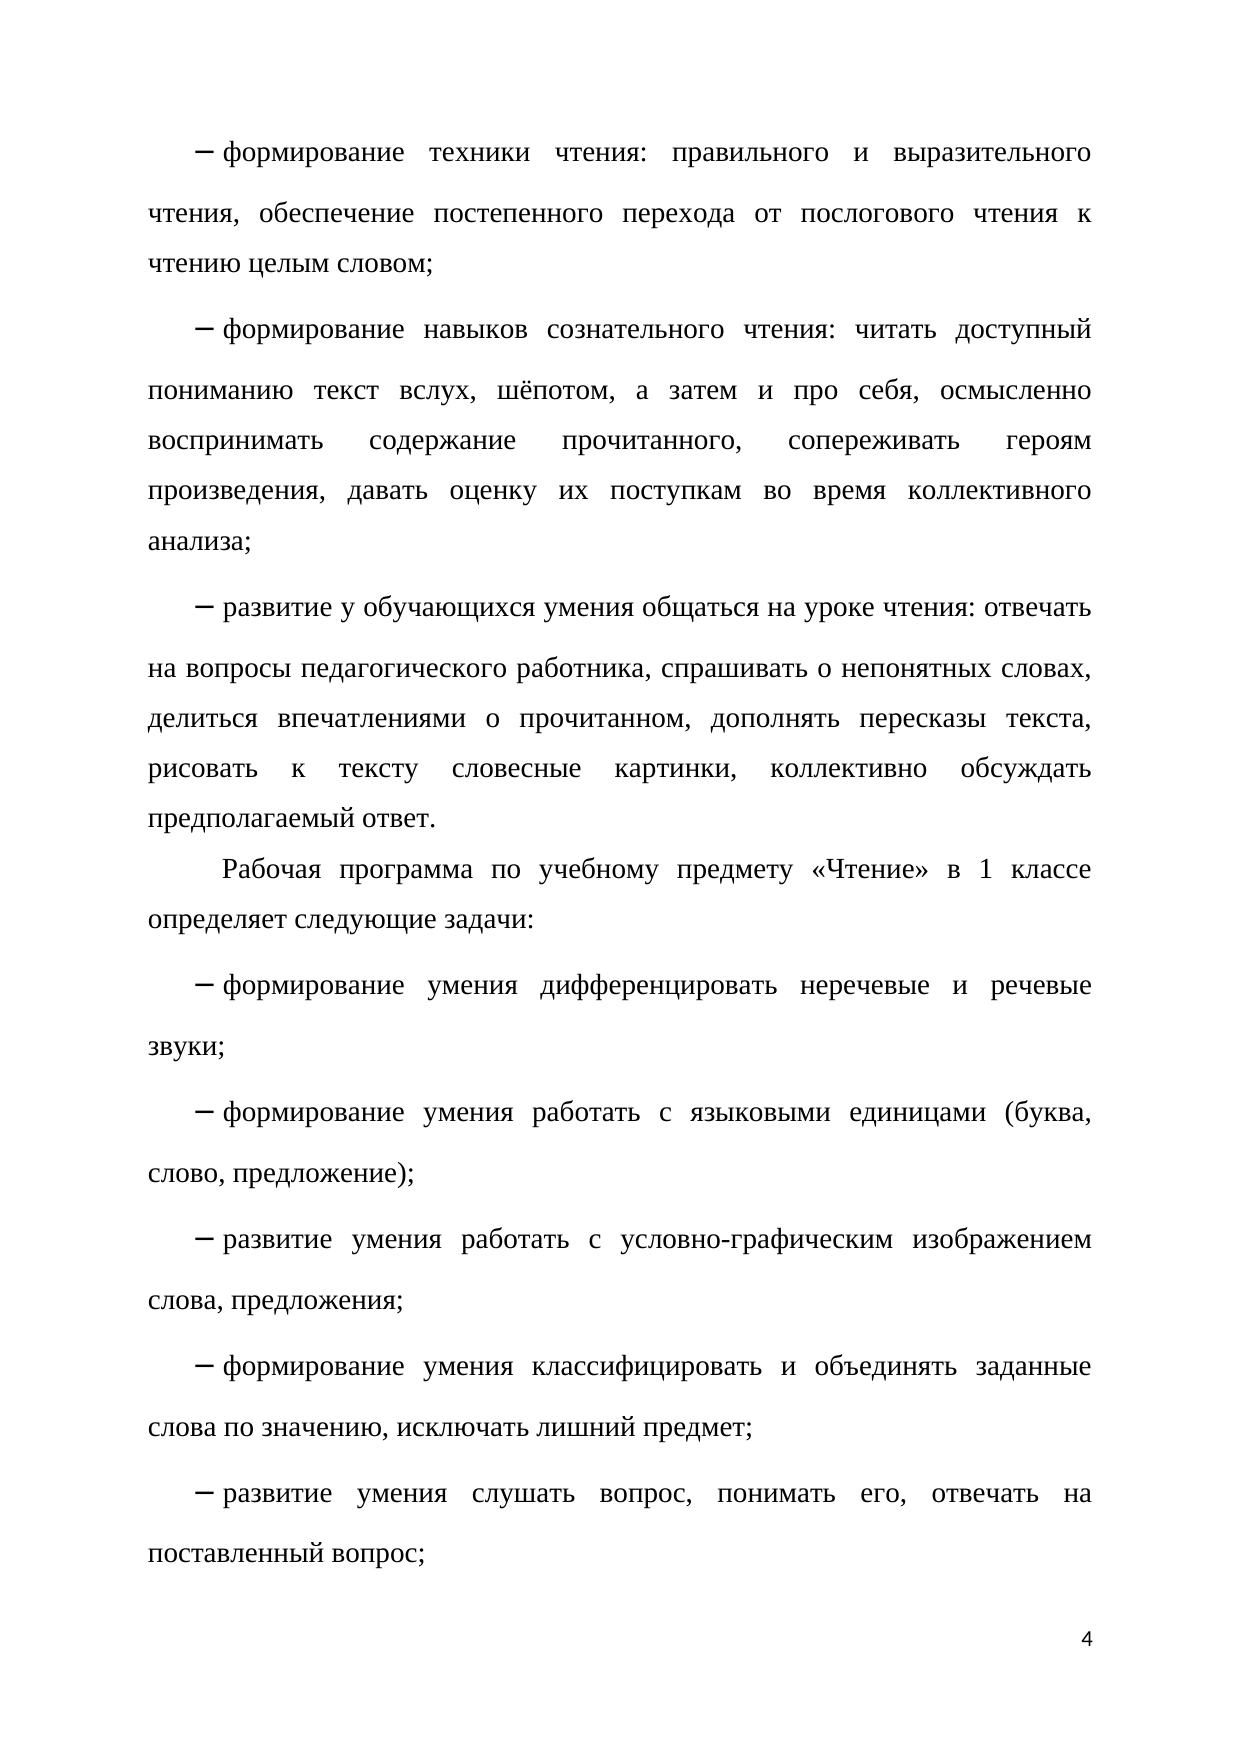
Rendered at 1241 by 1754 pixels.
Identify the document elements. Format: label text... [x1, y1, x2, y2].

list формирование техники чтения: правильного и выразительного чтения, обеспечение постепенного перехода от послогового чтения к чтению целым словом; [148, 118, 1092, 278]
list развитие умения работать с условно-графическим изображением слова, предложения; [148, 1205, 1092, 1315]
list формирование умения работать с языковыми единицами (буква, слово, предложение); [148, 1078, 1092, 1188]
list формирование навыков сознательного чтения: читать доступный пониманию текст вслух, шёпотом, а затем и про себя, осмысленно воспринимать содержание прочитанного, сопереживать героям произведения, давать оценку их поступкам во время коллективного анализа; [148, 295, 1092, 556]
list формирование умения классифицировать и объединять заданные слова по значению, исключать лишний предмет; [148, 1332, 1092, 1442]
list развитие умения слушать вопрос, понимать его, отвечать на поставленный вопрос; [148, 1459, 1092, 1569]
list формирование умения дифференцировать неречевые и речевые звуки; [148, 952, 1092, 1062]
text Рабочая программа по учебному предмету «Чтение» в 1 классе определяет следующие задачи: [148, 851, 1092, 935]
list развитие у обучающихся умения общаться на уроке чтения: отвечать на вопросы педагогического работника, спрашивать о непонятных словах, делиться впечатлениями о прочитанном, дополнять пересказы текста, рисовать к тексту словесные картинки, коллективно обсуждать предполагаемый ответ. [148, 573, 1092, 834]
